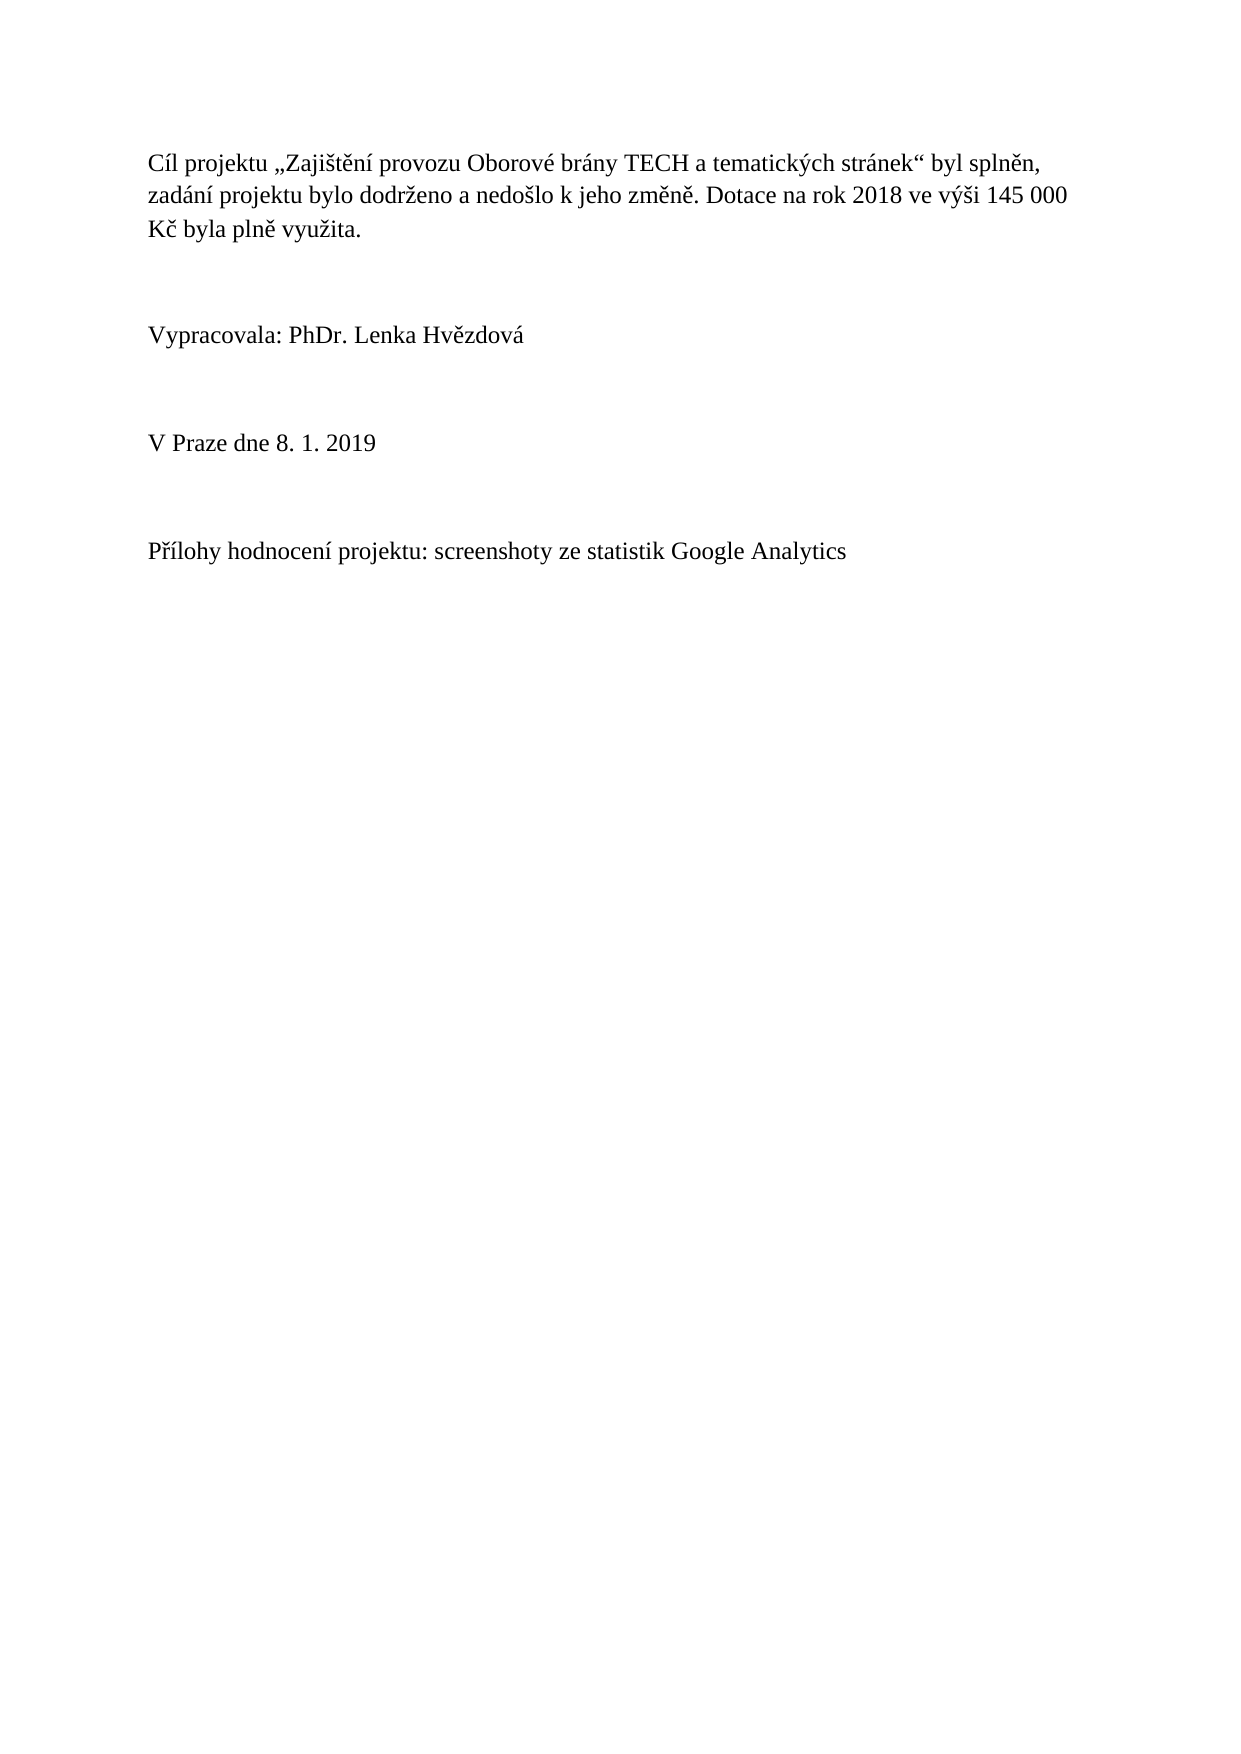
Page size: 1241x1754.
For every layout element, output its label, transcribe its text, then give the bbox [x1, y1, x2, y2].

text Přílohy hodnocení projektu: screenshoty ze statistik Google Analytics [148, 536, 1093, 565]
text V Praze dne 8. 1. 2019 [148, 428, 1093, 457]
text Cíl projektu „Zajištění provozu Oborové brány TECH a tematických stránek“ byl splněn, zadání projektu bylo dodrženo a nedošlo k jeho změně. Dotace na rok 2018 ve výši 145 000 Kč byla plně využita. [148, 148, 1093, 242]
text Vypracovala: PhDr. Lenka Hvězdová [148, 321, 1093, 349]
